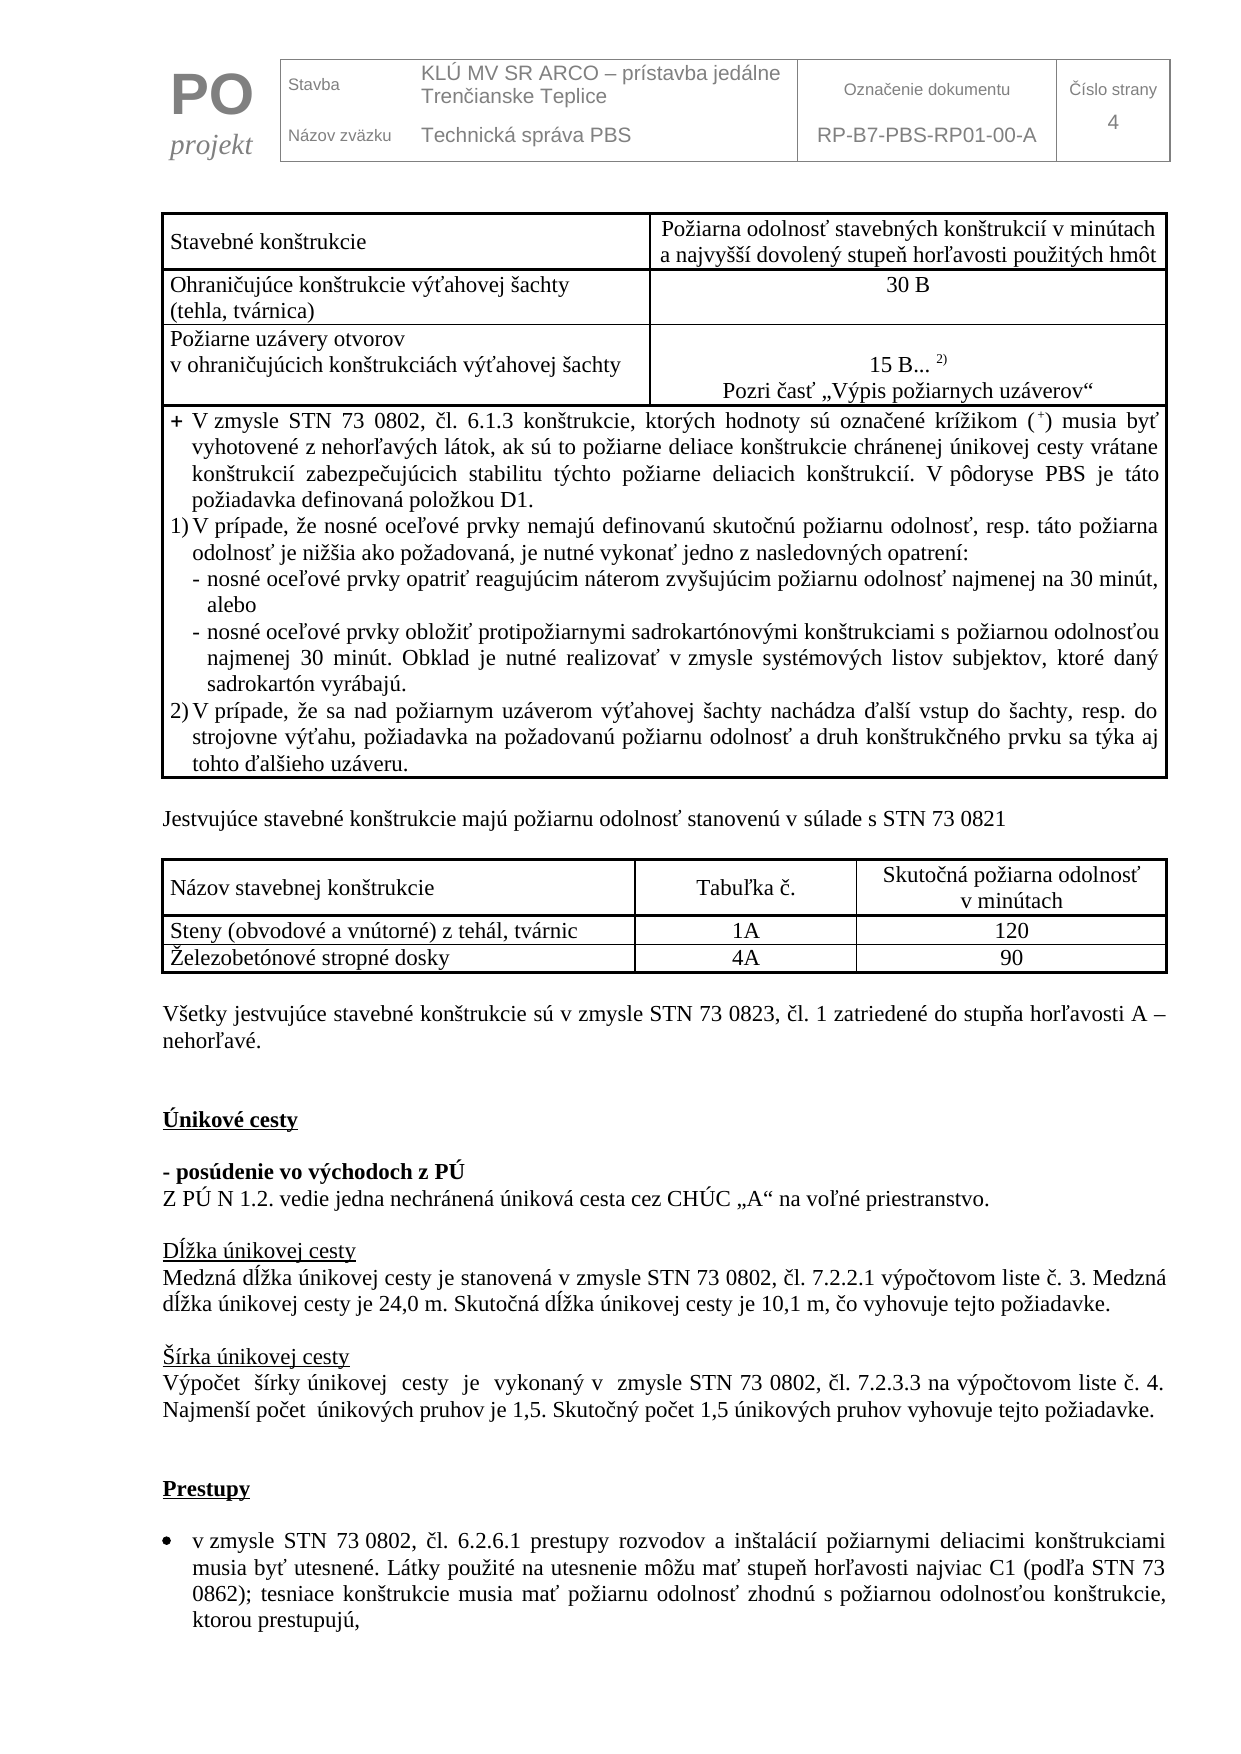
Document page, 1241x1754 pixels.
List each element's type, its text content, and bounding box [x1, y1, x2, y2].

table_cell 120 [857, 917, 1165, 943]
table_cell Železobetónové stropné dosky [164, 945, 634, 971]
table_header Tabuľka č. [636, 861, 856, 914]
list v zmysle STN 73 0802, čl. 6.2.6.1 prestupy rozvodov a inštalácií požiarnymi deliacimi konštrukciami musia byť utesnené. Látky použité na utesnenie môžu mať stupeň horľavosti najviac C1 (podľa STN 73 0862); tesniace konštrukcie musia mať požiarnu odolnosť zhodnú s požiarnou odolnosťou konštrukcie, ktorou prestupujú, [162, 1527, 1166, 1633]
list Všetky jestvujúce stavebné konštrukcie sú v zmysle STN 73 0823, čl. 1 zatriedené do stupňa horľavosti A – nehorľavé. [162, 1000, 1166, 1053]
table_cell Steny (obvodové a vnútorné) z tehál, tvárnic [164, 917, 634, 943]
text Výpočet šírky únikovej cesty je vykonaný v zmysle STN 73 0802, čl. 7.2.3.3 na výpočtovom liste č. 4. Najmenší počet únikových pruhov je 1,5. Skutočný počet 1,5 únikových pruhov vyhovuje tejto požiadavke. [162, 1369, 1166, 1422]
table_cell Ohraničujúce konštrukcie výťahovej šachty (tehla, tvárnica) [164, 271, 649, 324]
list Jestvujúce stavebné konštrukcie majú požiarnu odolnosť stanovenú v súlade s STN 73 0821 [162, 805, 1166, 832]
text Dĺžka únikovej cesty [162, 1237, 1166, 1264]
table_cell 30 B [651, 271, 1165, 324]
table_header Stavebné konštrukcie [164, 215, 649, 268]
text Prestupy [162, 1475, 1166, 1501]
list Únikové cesty [162, 1106, 1166, 1132]
table_header Názov stavebnej konštrukcie [164, 861, 634, 914]
text Medzná dĺžka únikovej cesty je stanovená v zmysle STN 73 0802, čl. 7.2.2.1 výpočtovom liste č. 3. Medzná dĺžka únikovej cesty je 24,0 m. Skutočná dĺžka únikovej cesty je 10,1 m, čo vyhovuje tejto požiadavke. [162, 1264, 1166, 1317]
table_cell Požiarne uzávery otvorov v ohraničujúcich konštrukciách výťahovej šachty [164, 325, 649, 404]
table_cell 4A [636, 945, 856, 971]
table_cell V zmysle STN 73 0802, čl. 6.1.3 konštrukcie, ktorých hodnoty sú označené krížikom (+) musia byť vyhotovené z nehorľavých látok, ak sú to požiarne deliace konštrukcie chránenej únikovej cesty vrátane konštrukcií zabezpečujúcich stabilitu týchto požiarne deliacich konštrukcií. V pôdoryse PBS je táto požiadavka definovaná položkou D1. V prípade, že nosné oceľové prvky nemajú definovanú skutočnú požiarnu odolnosť, resp. táto požiarna odolnosť je nižšia ako požadovaná, je nutné vykonať jedno z nasledovných opatrení: nosné oceľové prvky opatriť reagujúcim náterom zvyšujúcim požiarnu odolnosť najmenej na 30 minút, alebo nosné oceľové prvky obložiť protipožiarnymi sadrokartónovými konštrukciami s požiarnou odolnosťou najmenej 30 minút. Obklad je nutné realizovať v zmysle systémových listov subjektov, ktoré daný sadrokartón vyrábajú. V prípade, že sa nad požiarnym uzáverom výťahovej šachty nachádza ďalší vstup do šachty, resp. do strojovne výťahu, požiadavka na požadovanú požiarnu odolnosť a druh konštrukčného prvku sa týka aj tohto ďalšieho uzáveru. [164, 407, 1165, 776]
table_header Skutočná požiarna odolnosť v minútach [857, 861, 1165, 914]
table_cell 90 [857, 945, 1165, 971]
text Šírka únikovej cesty [162, 1343, 1166, 1369]
table_cell 1A [636, 917, 856, 943]
list Z PÚ N 1.2. vedie jedna nechránená úniková cesta cez CHÚC „A“ na voľné priestranstvo. [162, 1185, 1166, 1211]
table_header Požiarna odolnosť stavebných konštrukcií v minútach a najvyšší dovolený stupeň horľavosti použitých hmôt [651, 215, 1165, 268]
list - posúdenie vo východoch z PÚ [162, 1158, 1166, 1185]
table_cell 15 B... 2) Pozri časť „Výpis požiarnych uzáverov“ [651, 325, 1165, 404]
